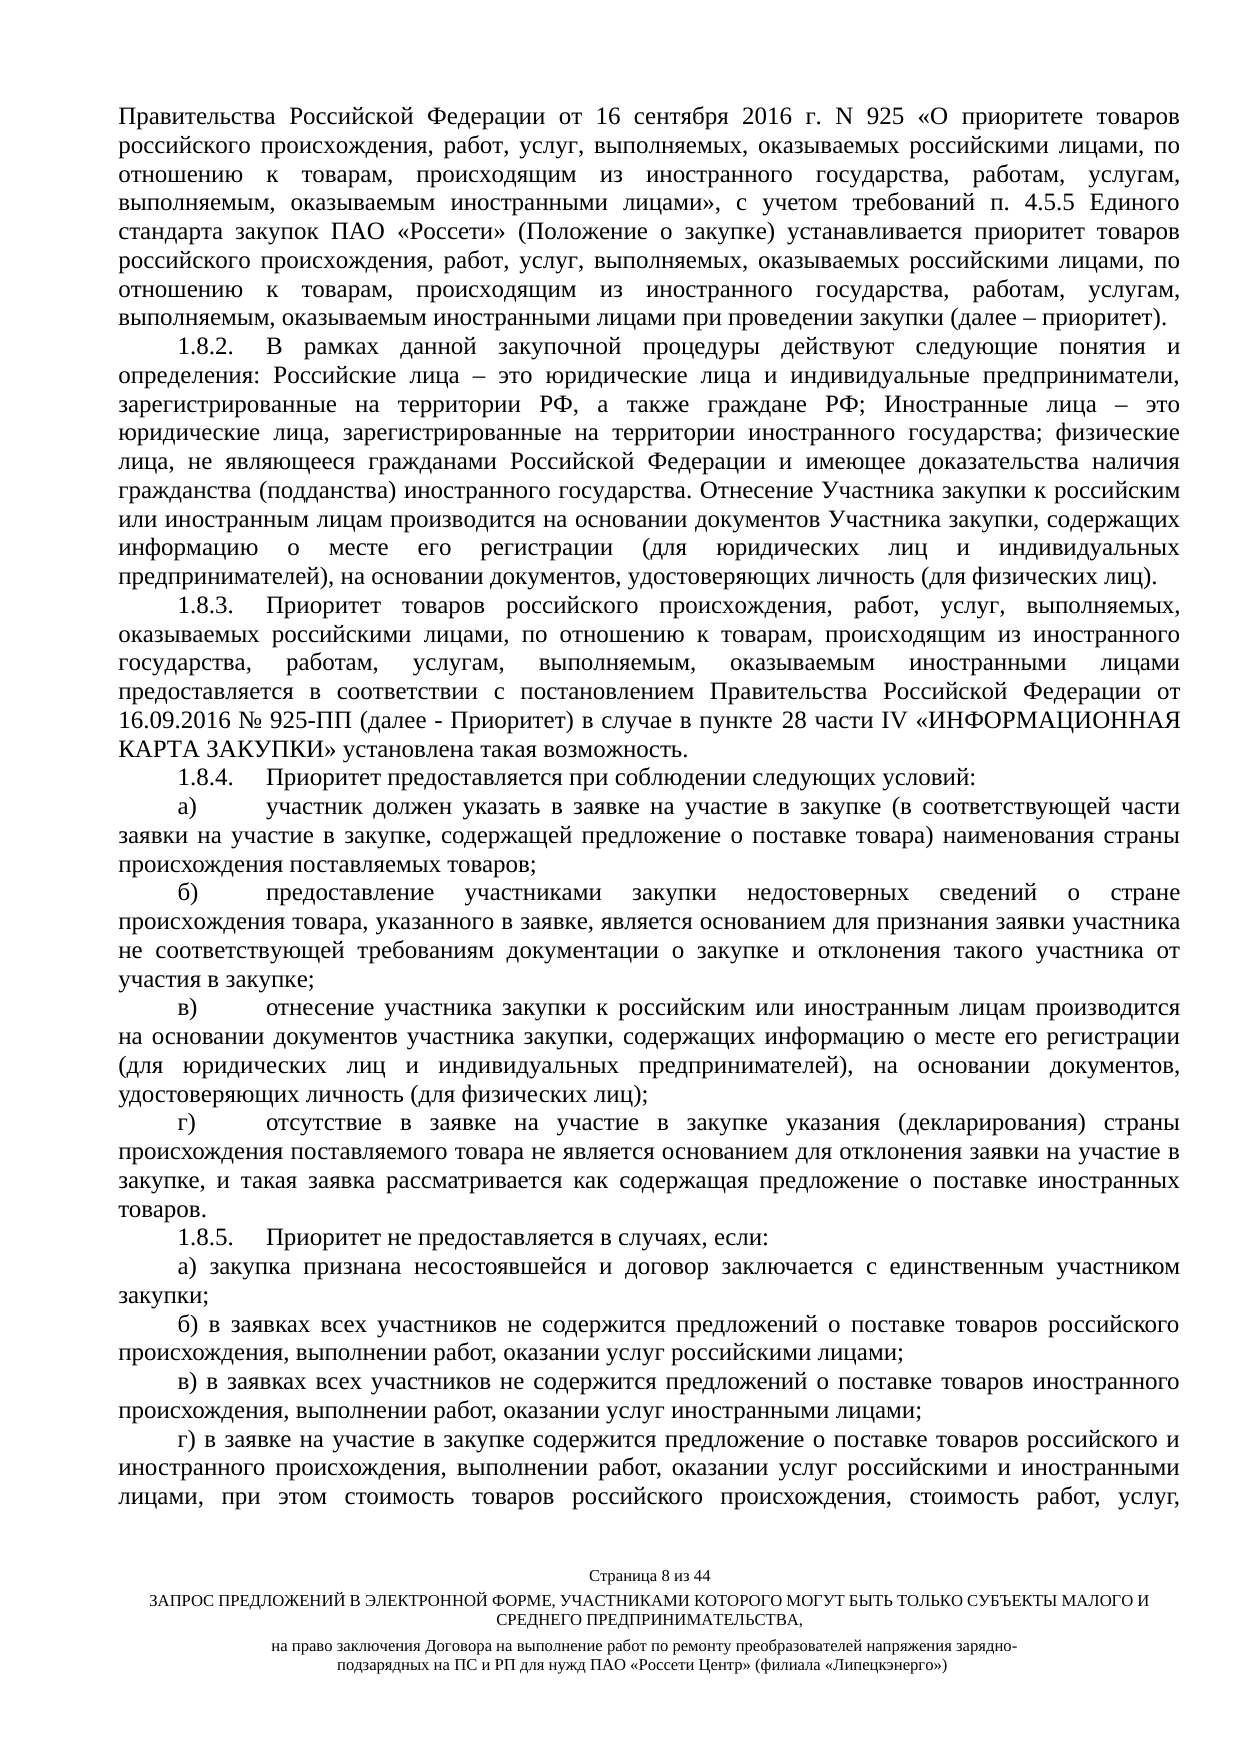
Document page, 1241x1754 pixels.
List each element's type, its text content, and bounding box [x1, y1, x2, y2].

list отсутствие в заявке на участие в закупке указания (декларирования) страны происхождения поставляемого товара не является основанием для отклонения заявки на участие в закупке, и такая заявка рассматривается как содержащая предложение о поставке иностранных товаров. [118, 1107, 1181, 1222]
subtitle Приоритет не предоставляется в случаях, если: [118, 1222, 1181, 1251]
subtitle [118, 101, 1181, 331]
subtitle Приоритет товаров российского происхождения, работ, услуг, выполняемых, оказываемых российскими лицами, по отношению к товарам, происходящим из иностранного государства, работам, услугам, выполняемым, оказываемым иностранными лицами предоставляется в соответствии с постановлением Правительства Российской Федерации от 16.09.2016 № 925-ПП (далее - Приоритет) в случае в пункте 28 части IV «ИНФОРМАЦИОННАЯ КАРТА ЗАКУПКИ» установлена такая возможность. [118, 590, 1181, 762]
subtitle В рамках данной закупочной процедуры действуют следующие понятия и определения: Российские лица – это юридические лица и индивидуальные предприниматели, зарегистрированные на территории РФ, а также граждане РФ; Иностранные лица – это юридические лица, зарегистрированные на территории иностранного государства; физические лица, не являющееся гражданами Российской Федерации и имеющее доказательства наличия гражданства (подданства) иностранного государства. Отнесение Участника закупки к российским или иностранным лицам производится на основании документов Участника закупки, содержащих информацию о месте его регистрации (для юридических лиц и индивидуальных предпринимателей), на основании документов, удостоверяющих личность (для физических лиц). [118, 331, 1181, 590]
list б) в заявках всех участников не содержится предложений о поставке товаров российского происхождения, выполнении работ, оказании услуг российскими лицами; [118, 1309, 1181, 1366]
list в) в заявках всех участников не содержится предложений о поставке товаров иностранного происхождения, выполнении работ, оказании услуг иностранными лицами; [118, 1366, 1181, 1424]
list предоставление участниками закупки недостоверных сведений о стране происхождения товара, указанного в заявке, является основанием для признания заявки участника не соответствующей требованиям документации о закупке и отклонения такого участника от участия в закупке; [118, 877, 1181, 992]
list а) закупка признана несостоявшейся и договор заключается с единственным участником закупки; [118, 1251, 1181, 1309]
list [118, 1424, 1181, 1510]
list участник должен указать в заявке на участие в закупке (в соответствующей части заявки на участие в закупке, содержащей предложение о поставке товара) наименования страны происхождения поставляемых товаров; [118, 791, 1181, 877]
list отнесение участника закупки к российским или иностранным лицам производится на основании документов участника закупки, содержащих информацию о месте его регистрации (для юридических лиц и индивидуальных предпринимателей), на основании документов, удостоверяющих личность (для физических лиц); [118, 992, 1181, 1107]
subtitle Приоритет предоставляется при соблюдении следующих условий: [118, 762, 1181, 791]
